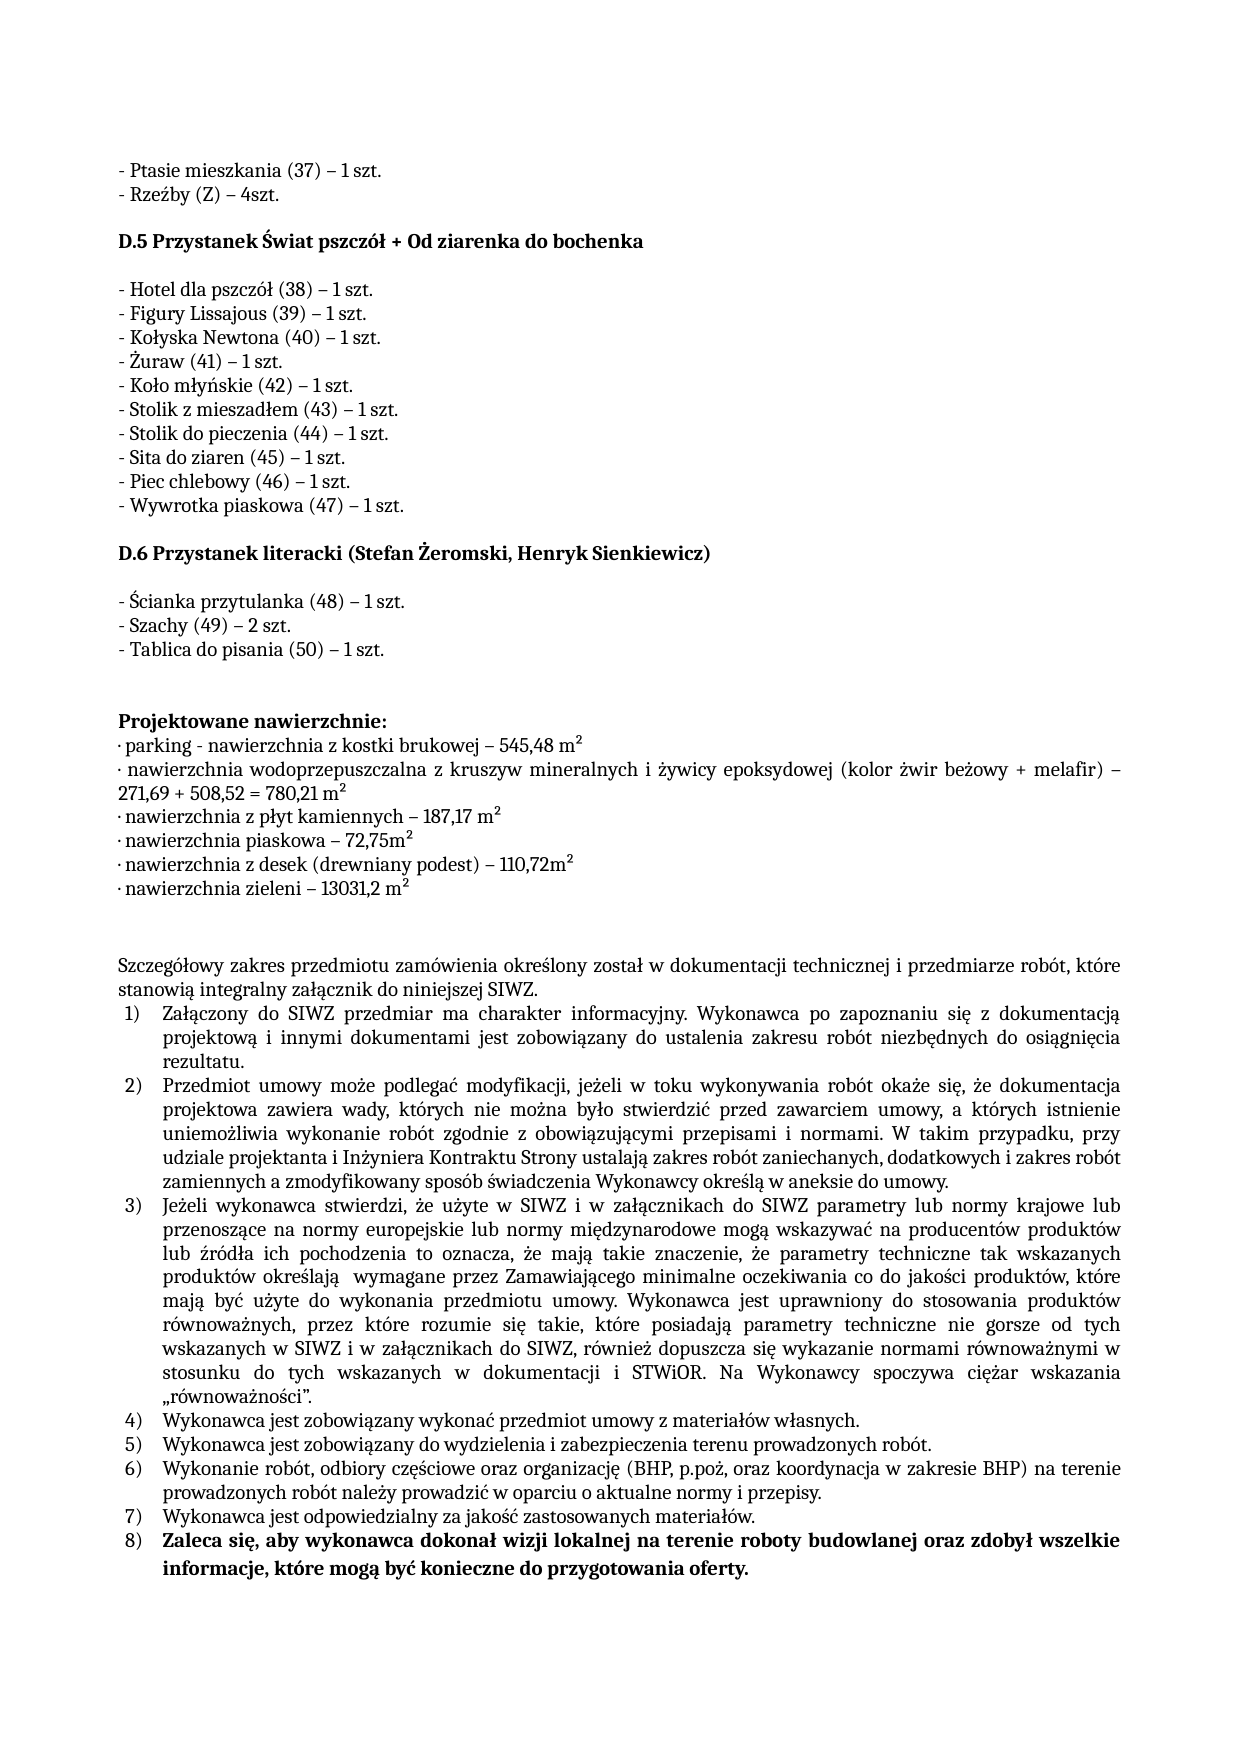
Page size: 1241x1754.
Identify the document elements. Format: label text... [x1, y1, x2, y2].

list Wykonawca jest odpowiedzialny za jakość zastosowanych materiałów. [125, 1505, 1122, 1529]
list Przedmiot umowy może podlegać modyfikacji, jeżeli w toku wykonywania robót okaże się, że dokumentacja projektowa zawiera wady, których nie można było stwierdzić przed zawarciem umowy, a których istnienie uniemożliwia wykonanie robót zgodnie z obowiązującymi przepisami i normami. W takim przypadku, przy udziale projektanta i Inżyniera Kontraktu Strony ustalają zakres robót zaniechanych, dodatkowych i zakres robót zamiennych a zmodyfikowany sposób świadczenia Wykonawcy określą w aneksie do umowy. [125, 1073, 1122, 1193]
list Wykonanie robót, odbiory częściowe oraz organizację (BHP, p.poż, oraz koordynacja w zakresie BHP) na terenie prowadzonych robót należy prowadzić w oparciu o aktualne normy i przepisy. [125, 1457, 1122, 1505]
text · nawierzchnia piaskowa – 72,75m² [118, 829, 1122, 853]
text - Kołyska Newtona (40) – 1 szt. [118, 326, 1122, 350]
text D.5 Przystanek Świat pszczół + Od ziarenka do bochenka [118, 230, 1122, 254]
text Szczegółowy zakres przedmiotu zamówienia określony został w dokumentacji technicznej i przedmiarze robót, które stanowią integralny załącznik do niniejszej SIWZ. [118, 954, 1122, 1002]
text Projektowane nawierzchnie: [118, 709, 1122, 733]
text - Ścianka przytulanka (48) – 1 szt. [118, 589, 1122, 613]
text - Szachy (49) – 2 szt. [118, 613, 1122, 637]
text - Rzeźby (Z) – 4szt. [118, 182, 1122, 206]
list Wykonawca jest zobowiązany wykonać przedmiot umowy z materiałów własnych. [125, 1409, 1122, 1433]
list Załączony do SIWZ przedmiar ma charakter informacyjny. Wykonawca po zapoznaniu się z dokumentacją projektową i innymi dokumentami jest zobowiązany do ustalenia zakresu robót niezbędnych do osiągnięcia rezultatu. [125, 1002, 1122, 1073]
text - Figury Lissajous (39) – 1 szt. [118, 302, 1122, 326]
text - Wywrotka piaskowa (47) – 1 szt. [118, 494, 1122, 518]
text - Koło młyńskie (42) – 1 szt. [118, 374, 1122, 398]
text - Żuraw (41) – 1 szt. [118, 350, 1122, 374]
text · nawierzchnia zieleni – 13031,2 m² [118, 877, 1122, 901]
text - Tablica do pisania (50) – 1 szt. [118, 637, 1122, 661]
list Zaleca się, aby wykonawca dokonał wizji lokalnej na terenie roboty budowlanej oraz zdobył wszelkie informacje, które mogą być konieczne do przygotowania oferty. [125, 1529, 1122, 1580]
text - Piec chlebowy (46) – 1 szt. [118, 470, 1122, 494]
text · nawierzchnia z desek (drewniany podest) – 110,72m² [118, 853, 1122, 877]
text - Hotel dla pszczół (38) – 1 szt. [118, 278, 1122, 302]
text - Stolik do pieczenia (44) – 1 szt. [118, 422, 1122, 446]
list Jeżeli wykonawca stwierdzi, że użyte w SIWZ i w załącznikach do SIWZ parametry lub normy krajowe lub przenoszące na normy europejskie lub normy międzynarodowe mogą wskazywać na producentów produktów lub źródła ich pochodzenia to oznacza, że mają takie znaczenie, że parametry techniczne tak wskazanych produktów określają wymagane przez Zamawiającego minimalne oczekiwania co do jakości produktów, które mają być użyte do wykonania przedmiotu umowy. Wykonawca jest uprawniony do stosowania produktów równoważnych, przez które rozumie się takie, które posiadają parametry techniczne nie gorsze od tych wskazanych w SIWZ i w załącznikach do SIWZ, również dopuszcza się wykazanie normami równoważnymi w stosunku do tych wskazanych w dokumentacji i STWiOR. Na Wykonawcy spoczywa ciężar wskazania „równoważności”. [125, 1193, 1122, 1409]
text · parking - nawierzchnia z kostki brukowej – 545,48 m² [118, 733, 1122, 757]
text - Sita do ziaren (45) – 1 szt. [118, 446, 1122, 470]
text · nawierzchnia wodoprzepuszczalna z kruszyw mineralnych i żywicy epoksydowej (kolor żwir beżowy + melafir) – 271,69 + 508,52 = 780,21 m² [118, 757, 1122, 805]
text - Ptasie mieszkania (37) – 1 szt. [118, 158, 1122, 182]
text · nawierzchnia z płyt kamiennych – 187,17 m² [118, 805, 1122, 829]
text - Stolik z mieszadłem (43) – 1 szt. [118, 398, 1122, 422]
list Wykonawca jest zobowiązany do wydzielenia i zabezpieczenia terenu prowadzonych robót. [125, 1433, 1122, 1457]
text D.6 Przystanek literacki (Stefan Żeromski, Henryk Sienkiewicz) [118, 542, 1122, 566]
